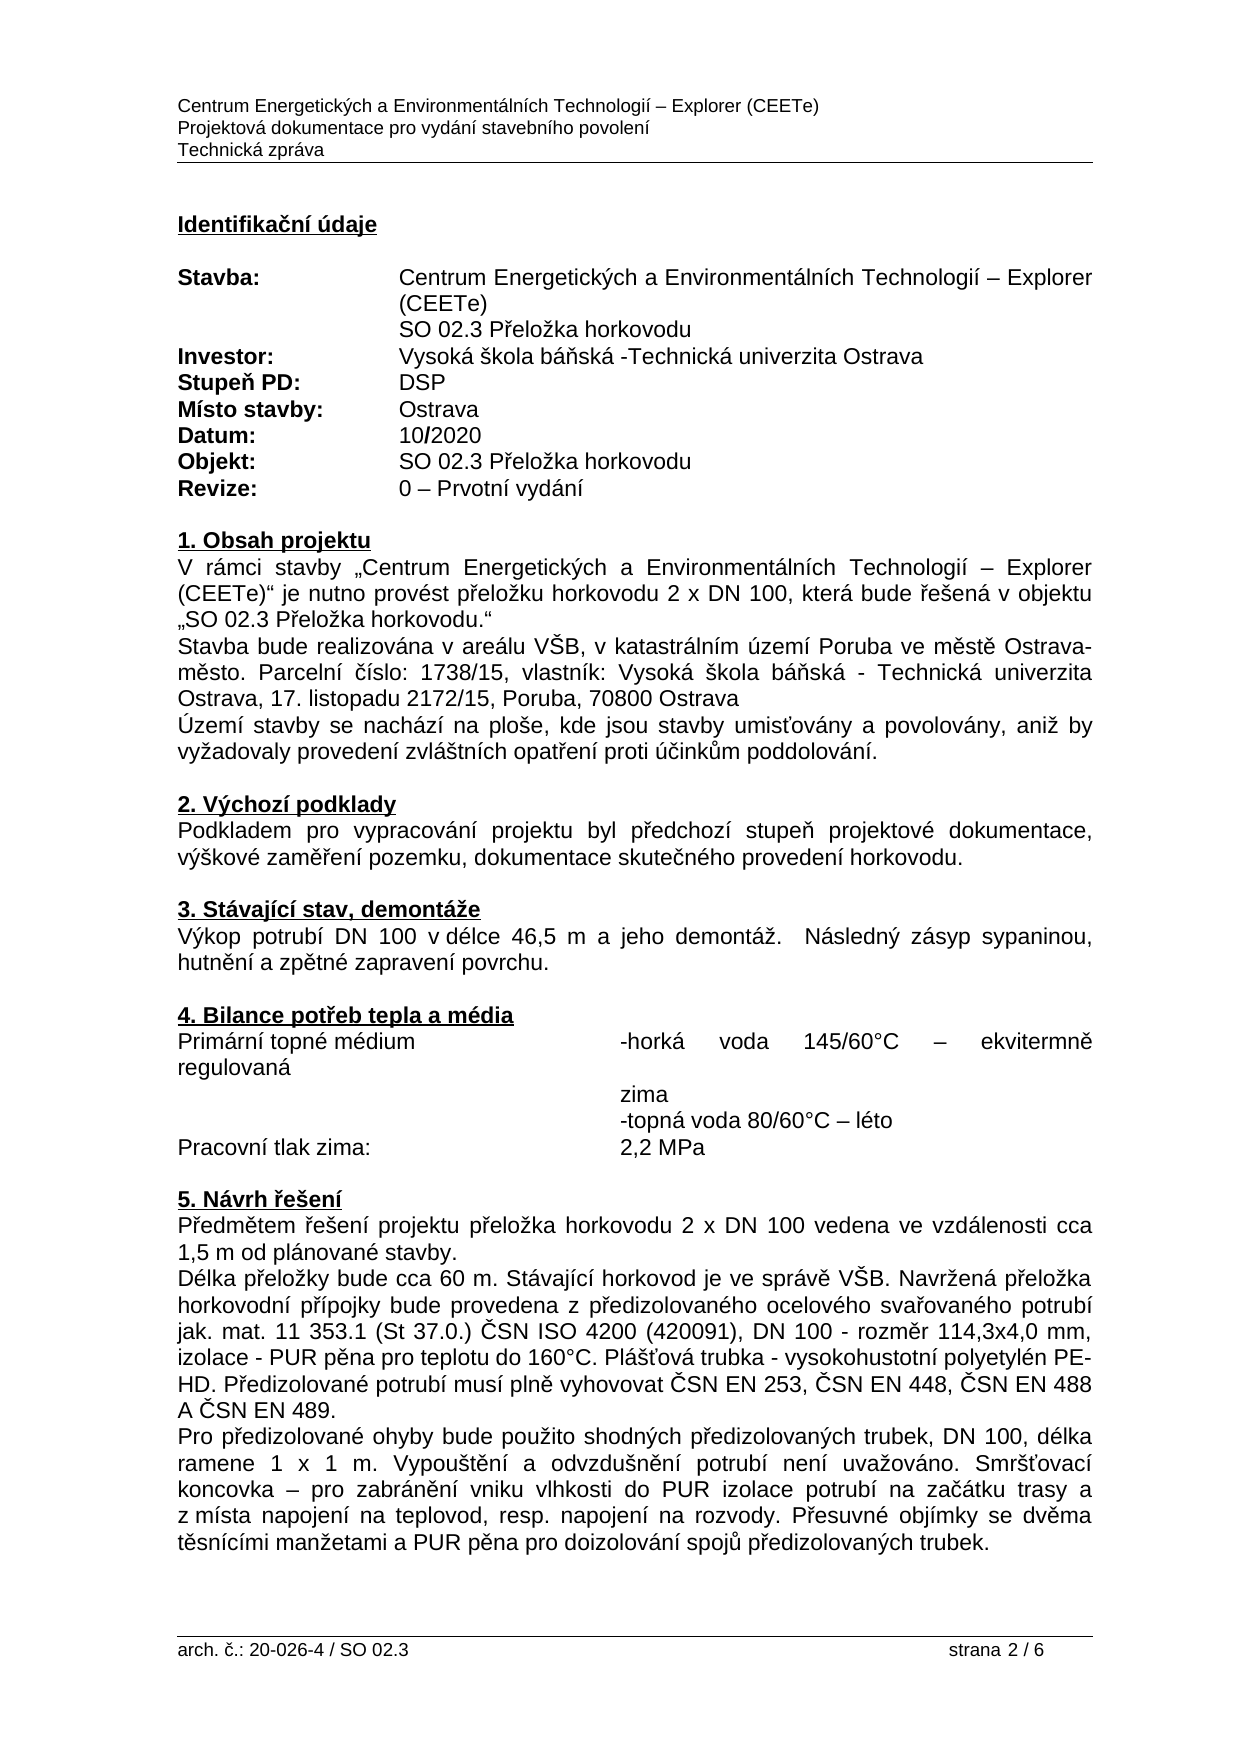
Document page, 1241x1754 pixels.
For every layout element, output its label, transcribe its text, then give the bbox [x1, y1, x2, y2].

text Stupeň PD: DSP [177, 369, 1093, 396]
text zima [546, 1081, 1093, 1107]
text Místo stavby: Ostrava [177, 396, 1093, 422]
text Území stavby se nachází na ploše, kde jsou stavby umisťovány a povolovány, aniž by vyžadovaly provedení zvláštních opatření proti účinkům poddolování. [177, 712, 1093, 764]
text Stavba bude realizována v areálu VŠB, v katastrálním území Poruba ve městě Ostrava-město. Parcelní číslo: 1738/15, vlastník: Vysoká škola báňská - Technická univerzita Ostrava, 17. listopadu 2172/15, Poruba, 70800 Ostrava [177, 633, 1093, 712]
text -topná voda 80/60°C – léto [620, 1107, 1093, 1133]
text Datum: 10/2020 [177, 422, 1093, 448]
text Objekt: SO 02.3 Přeložka horkovodu [177, 448, 1093, 474]
text 5. Návrh řešení [177, 1186, 1093, 1212]
text Délka přeložky bude cca 60 m. Stávající horkovod je ve správě VŠB. Navržená přeložka horkovodní přípojky bude provedena z předizolovaného ocelového svařovaného potrubí jak. mat. 11 353.1 (St 37.0.) ČSN ISO 4200 (420091), DN 100 - rozměr 114,3x4,0 mm, izolace - PUR pěna pro teplotu do 160°C. Plášťová trubka - vysokohustotní polyetylén PE-HD. Předizolované potrubí musí plně vyhovovat ČSN EN 253, ČSN EN 448, ČSN EN 488 A ČSN EN 489. [177, 1265, 1093, 1423]
text Investor: Vysoká škola báňská -Technická univerzita Ostrava [177, 343, 1093, 369]
text Předmětem řešení projektu přeložka horkovodu 2 x DN 100 vedena ve vzdálenosti cca 1,5 m od plánované stavby. [177, 1212, 1093, 1265]
text Primární topné médium -horká voda 145/60°C – ekvitermně regulovaná [177, 1028, 1093, 1081]
text Pro předizolované ohyby bude použito shodných předizolovaných trubek, DN 100, délka ramene 1 x 1 m. Vypouštění a odvzdušnění potrubí není uvažováno. Smršťovací koncovka – pro zabránění vniku vlhkosti do PUR izolace potrubí na začátku trasy a z místa napojení na teplovod, resp. napojení na rozvody. Přesuvné objímky se dvěma těsnícími manžetami a PUR pěna pro doizolování spojů předizolovaných trubek. [177, 1423, 1093, 1555]
text Revize: 0 – Prvotní vydání [177, 474, 1093, 501]
text 1. Obsah projektu [177, 527, 1093, 554]
text Podkladem pro vypracování projektu byl předchozí stupeň projektové dokumentace, výškové zaměření pozemku, dokumentace skutečného provedení horkovodu. [177, 817, 1093, 870]
text 2. Výchozí podklady [177, 791, 1093, 817]
text Stavba: Centrum Energetických a Environmentálních Technologií – Explorer (CEETe) [177, 264, 1093, 316]
text 3. Stávající stav, demontáže [177, 896, 1093, 923]
text Výkop potrubí DN 100 v délce 46,5 m a jeho demontáž. Následný zásyp sypaninou, hutnění a zpětné zapravení povrchu. [177, 923, 1093, 975]
text SO 02.3 Přeložka horkovodu [325, 316, 1093, 343]
text V rámci stavby „Centrum Energetických a Environmentálních Technologií – Explorer (CEETe)“ je nutno provést přeložku horkovodu 2 x DN 100, která bude řešená v objektu „SO 02.3 Přeložka horkovodu.“ [177, 554, 1093, 633]
text 4. Bilance potřeb tepla a média [177, 1002, 1093, 1028]
text Pracovní tlak zima: 2,2 MPa [177, 1133, 1093, 1160]
text Identifikační údaje [177, 211, 1093, 237]
